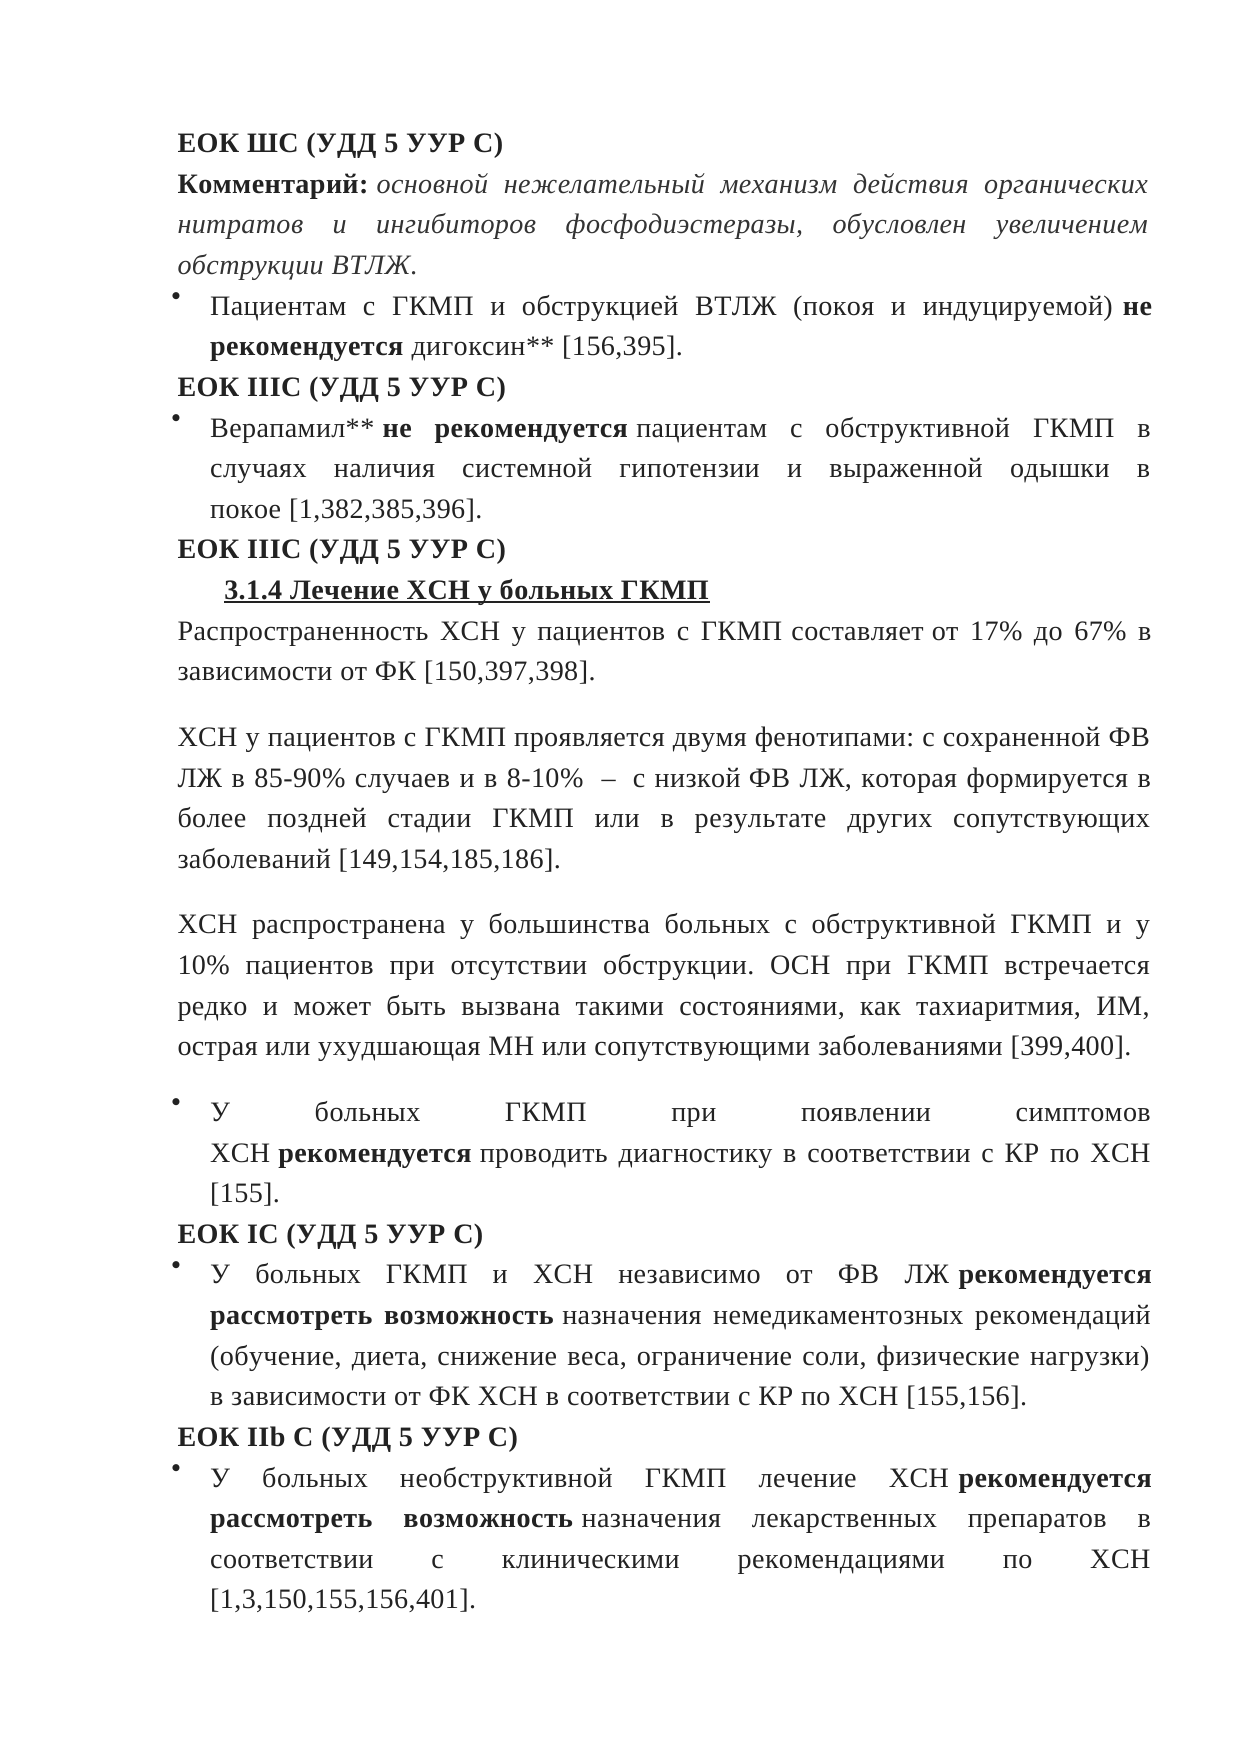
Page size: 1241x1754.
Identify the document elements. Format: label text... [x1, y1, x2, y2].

text ЕОК IIIC (УДД 5 УУР С) [177, 362, 1152, 402]
text ЕОК IIb С (УДД 5 УУР С) [177, 1412, 1152, 1452]
text 3.1.4 Лечение ХСН у больных ГКМП [224, 565, 1105, 606]
list Пациентам с ГКМП и обструкцией ВТЛЖ (покоя и индуцируемой) не рекомендуется дигоксин** [156,395]. [172, 281, 1152, 362]
text ХСН распространена у большинства больных с обструктивной ГКМП и у 10% пациентов при отсутствии обструкции. ОСН при ГКМП встречается редко и может быть вызвана такими состояниями, как тахиаритмия, ИМ, острая или ухудшающая МН или сопутствующими заболеваниями [399,400]. [177, 899, 1152, 1062]
text Комментарий: основной нежелательный механизм действия органических нитратов и ингибиторов фосфодиэстеразы, обусловлен увеличением обструкции ВТЛЖ. [177, 159, 1152, 281]
text ЕОК ШС (УДД 5 УУР С) [177, 118, 1152, 159]
list У больных необструктивной ГКМП лечение ХСН рекомендуется рассмотреть возможность назначения лекарственных препаратов в соответствии с клиническими рекомендациями по ХСН [1,3,150,155,156,401]. [172, 1452, 1152, 1615]
text ЕОК IС (УДД 5 УУР С) [177, 1209, 1152, 1249]
text ХСН у пациентов с ГКМП проявляется двумя фенотипами: с сохраненной ФВ ЛЖ в 85-90% случаев и в 8-10% – с низкой ФВ ЛЖ, которая формируется в более поздней стадии ГКМП или в результате других сопутствующих заболеваний [149,154,185,186]. [177, 712, 1152, 874]
text ЕОК IIIС (УДД 5 УУР С) [177, 524, 1152, 565]
text Распространенность ХСН у пациентов с ГКМП составляет от 17% до 67% в зависимости от ФК [150,397,398]. [177, 606, 1152, 687]
list У больных ГКМП при появлении симптомов ХСН рекомендуется проводить диагностику в соответствии с КР по ХСН [155]. [172, 1087, 1152, 1209]
list У больных ГКМП и ХСН независимо от ФВ ЛЖ рекомендуется рассмотреть возможность назначения немедикаментозных рекомендаций (обучение, диета, снижение веса, ограничение соли, физические нагрузки) в зависимости от ФК ХСН в соответствии с КР по ХСН [155,156]. [172, 1249, 1152, 1412]
list Верапамил** не рекомендуется пациентам с обструктивной ГКМП в случаях наличия системной гипотензии и выраженной одышки в покое [1,382,385,396]. [172, 402, 1152, 524]
